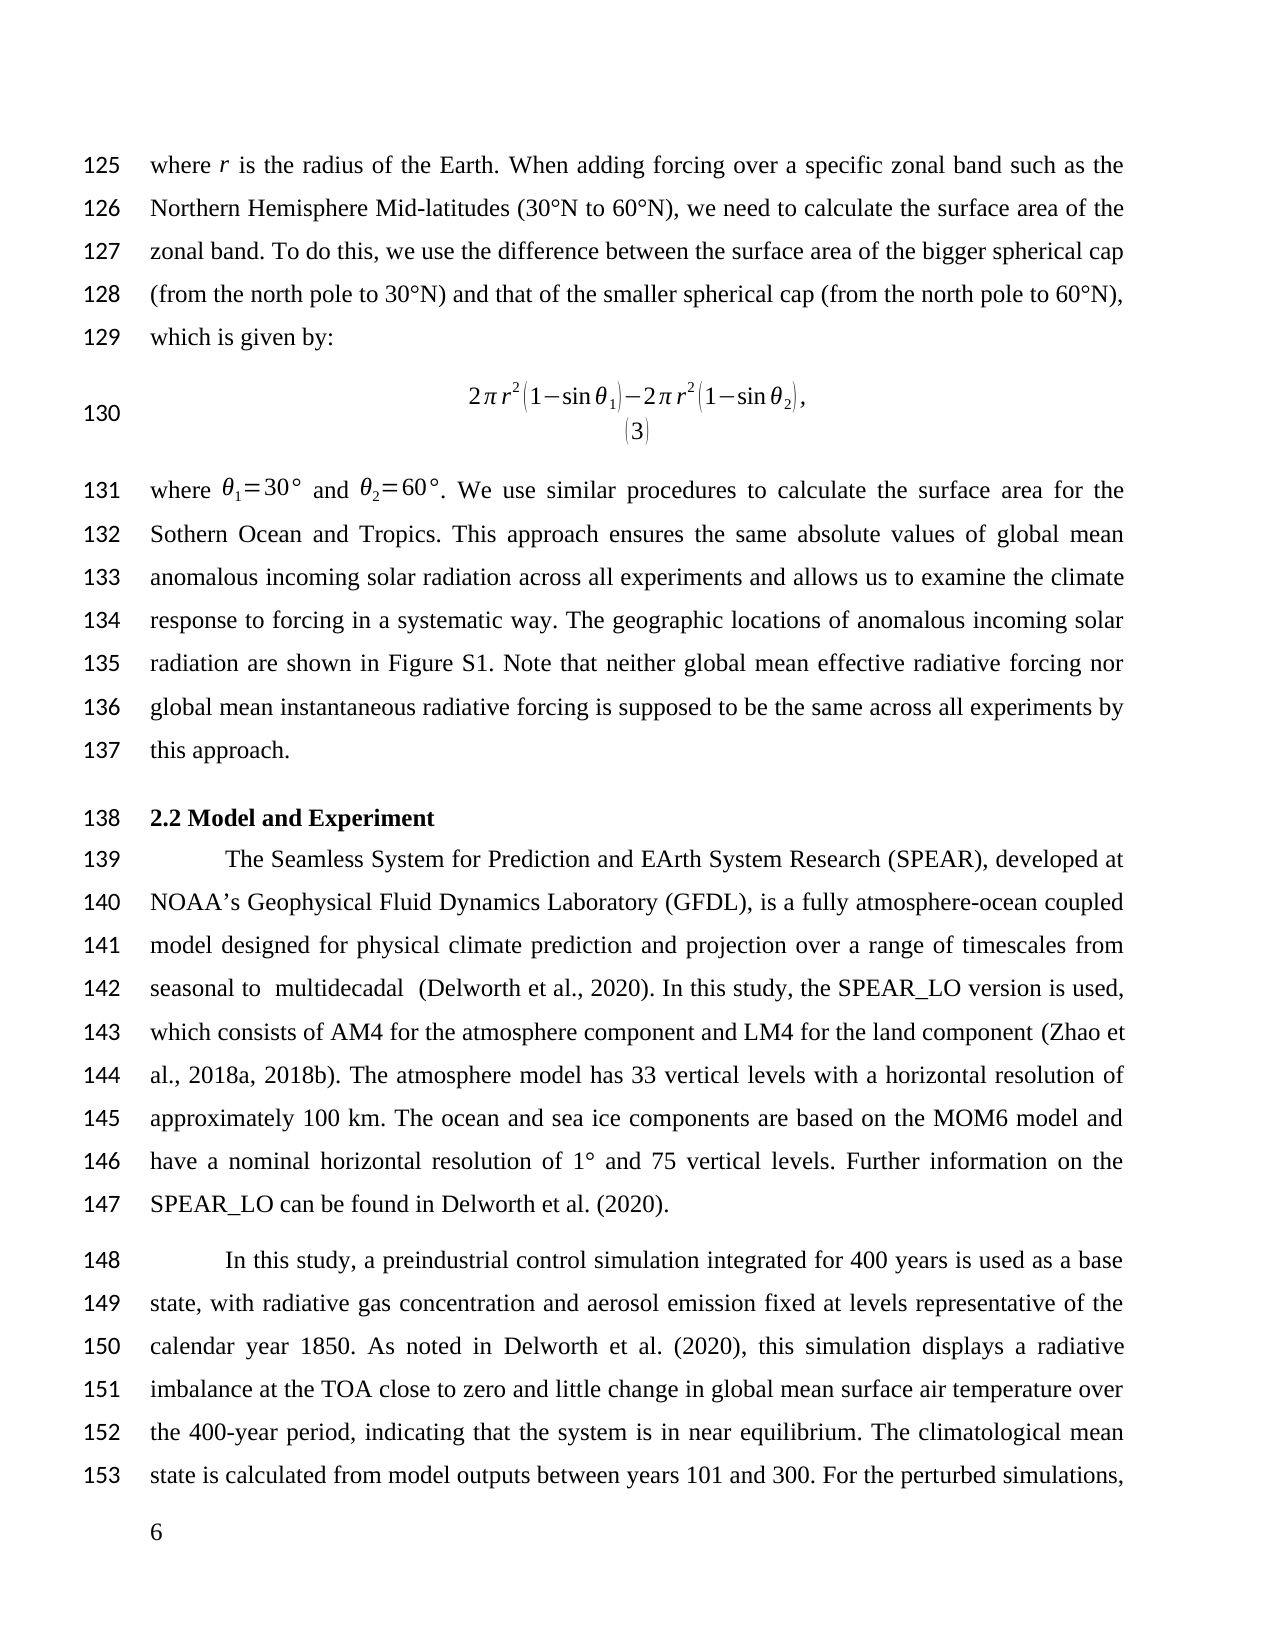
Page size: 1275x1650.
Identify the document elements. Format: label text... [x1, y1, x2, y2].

text The Seamless System for Prediction and EArth System Research (SPEAR), developed at NOAA’s Geophysical Fluid Dynamics Laboratory (GFDL), is a fully atmosphere-ocean coupled model designed for physical climate prediction and projection over a range of timescales from seasonal to multidecadal (Delworth et al., 2020). In this study, the SPEAR_LO version is used, which consists of AM4 for the atmosphere component and LM4 for the land component (Zhao et al., 2018a, 2018b). The atmosphere model has 33 vertical levels with a horizontal resolution of approximately 100 km. The ocean and sea ice components are based on the MOM6 model and have a nominal horizontal resolution of 1° and 75 vertical levels. Further information on the SPEAR_LO can be found in Delworth et al. (2020). [150, 844, 1125, 1218]
text where and . We use similar procedures to calculate the surface area for the Sothern Ocean and Tropics. This approach ensures the same absolute values of global mean anomalous incoming solar radiation across all experiments and allows us to examine the climate response to forcing in a systematic way. The geographic locations of anomalous incoming solar radiation are shown in Figure S1. Note that neither global mean effective radiative forcing nor global mean instantaneous radiative forcing is supposed to be the same across all experiments by this approach. [150, 473, 1125, 763]
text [150, 1245, 1125, 1489]
subtitle 2.2 Model and Experiment [150, 803, 1125, 832]
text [150, 150, 1125, 351]
